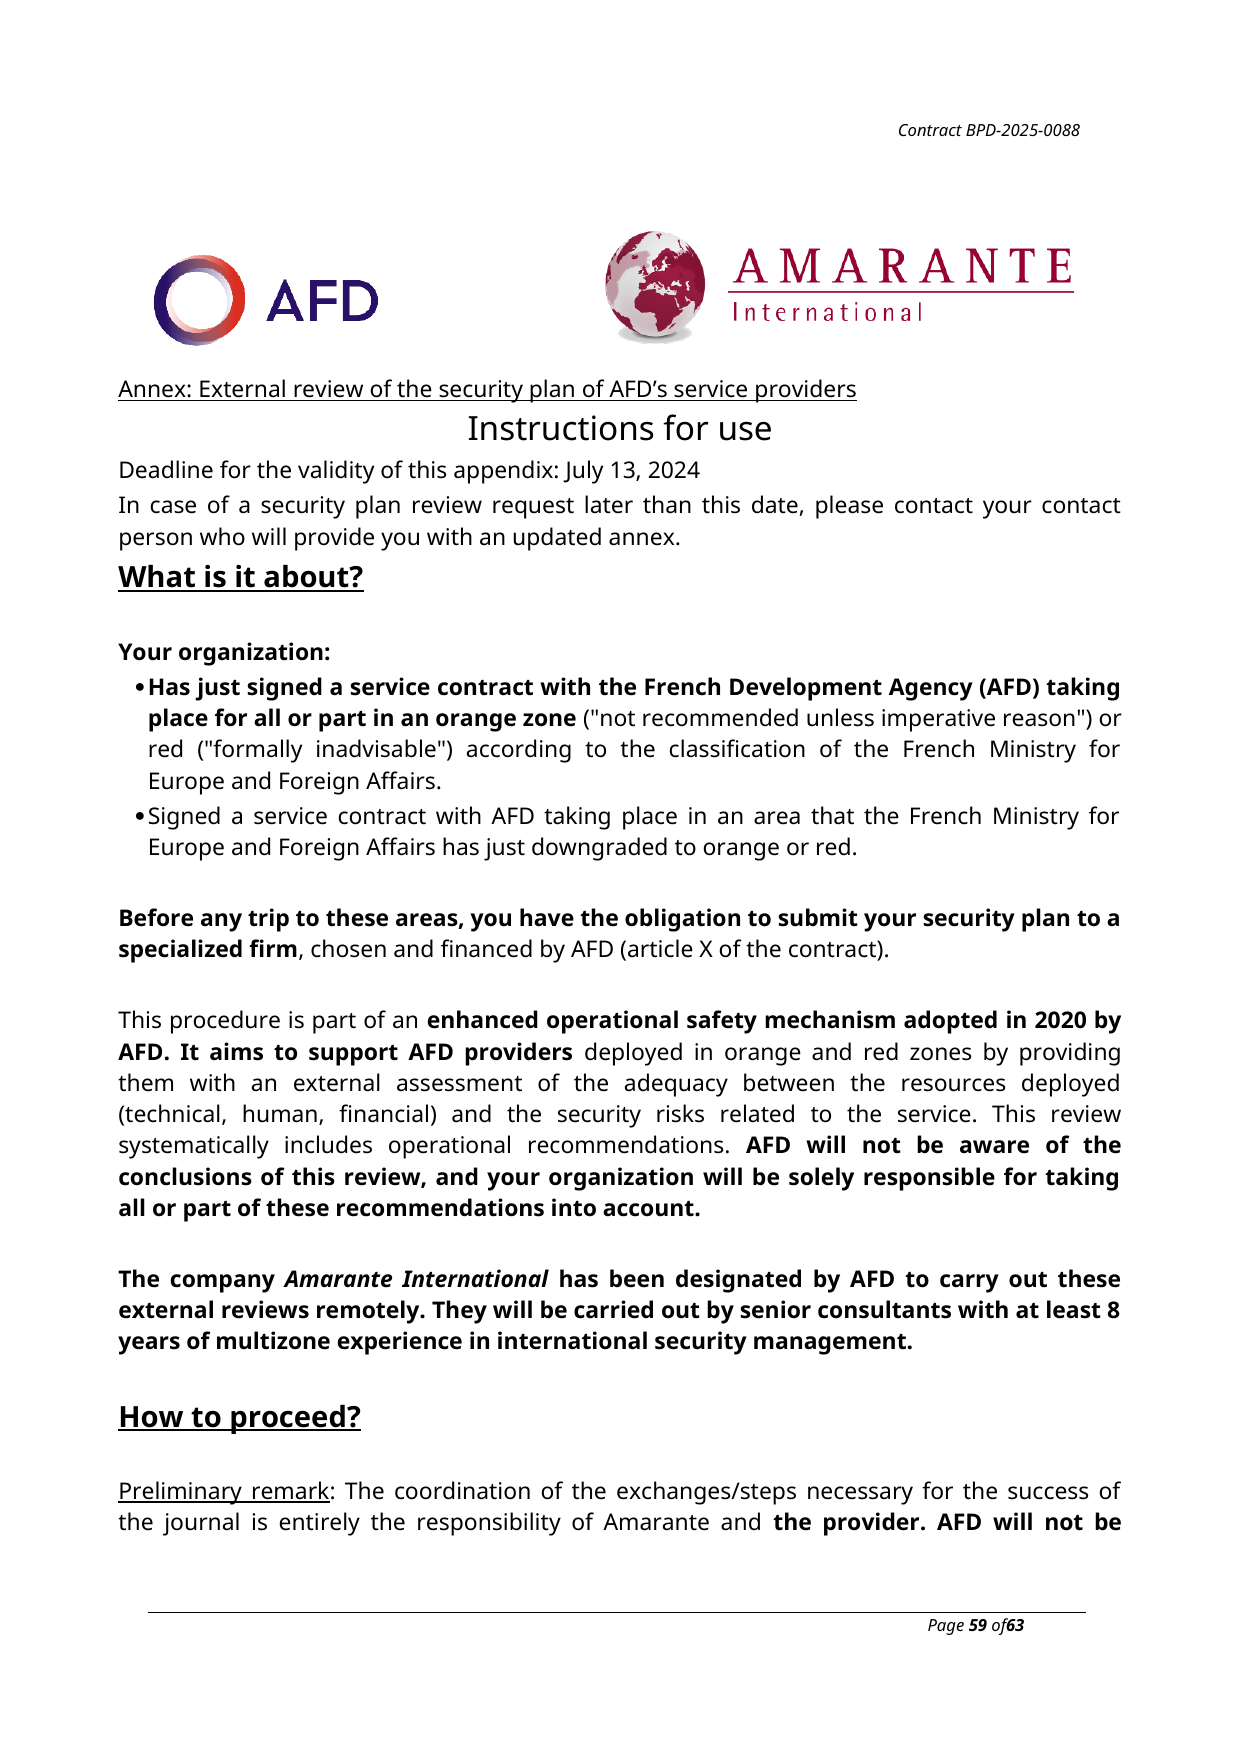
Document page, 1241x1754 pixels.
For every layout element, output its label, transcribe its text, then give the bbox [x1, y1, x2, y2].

text Deadline for the validity of this appendix: July 13, 2024 [118, 454, 1122, 485]
text Before any trip to these areas, you have the obligation to submit your security plan to a specialized firm, chosen and financed by AFD (article X of the contract). [118, 902, 1122, 964]
text The company Amarante International has been designated by AFD to carry out these external reviews remotely. They will be carried out by senior consultants with at least 8 years of multizone experience in international security management. [118, 1262, 1122, 1356]
text What is it about? [118, 556, 1122, 596]
picture [605, 231, 1075, 346]
text This procedure is part of an enhanced operational safety mechanism adopted in 2020 by AFD. It aims to support AFD providers deployed in orange and red zones by providing them with an external assessment of the adequacy between the resources deployed (technical, human, financial) and the security risks related to the service. This review systematically includes operational recommendations. AFD will not be aware of the conclusions of this review, and your organization will be solely responsible for taking all or part of these recommendations into account. [118, 1004, 1122, 1223]
list Has just signed a service contract with the French Development Agency (AFD) taking place for all or part in an orange zone ("not recommended unless imperative reason") or red ("formally inadvisable") according to the classification of the French Ministry for Europe and Foreign Affairs. [136, 671, 1122, 796]
table_header [118, 228, 594, 369]
text Annex: External review of the security plan of AFD’s service providers [118, 373, 1122, 404]
text How to proceed? [118, 1396, 1122, 1436]
text Instructions for use [118, 404, 1122, 450]
table_header [594, 228, 1086, 369]
text In case of a security plan review request later than this date, please contact your contact person who will provide you with an updated annex. [118, 489, 1122, 552]
picture [129, 231, 402, 369]
text Your organization: [118, 635, 1122, 667]
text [118, 1475, 1122, 1538]
list Signed a service contract with AFD taking place in an area that the French Ministry for Europe and Foreign Affairs has just downgraded to orange or red. [136, 800, 1122, 862]
